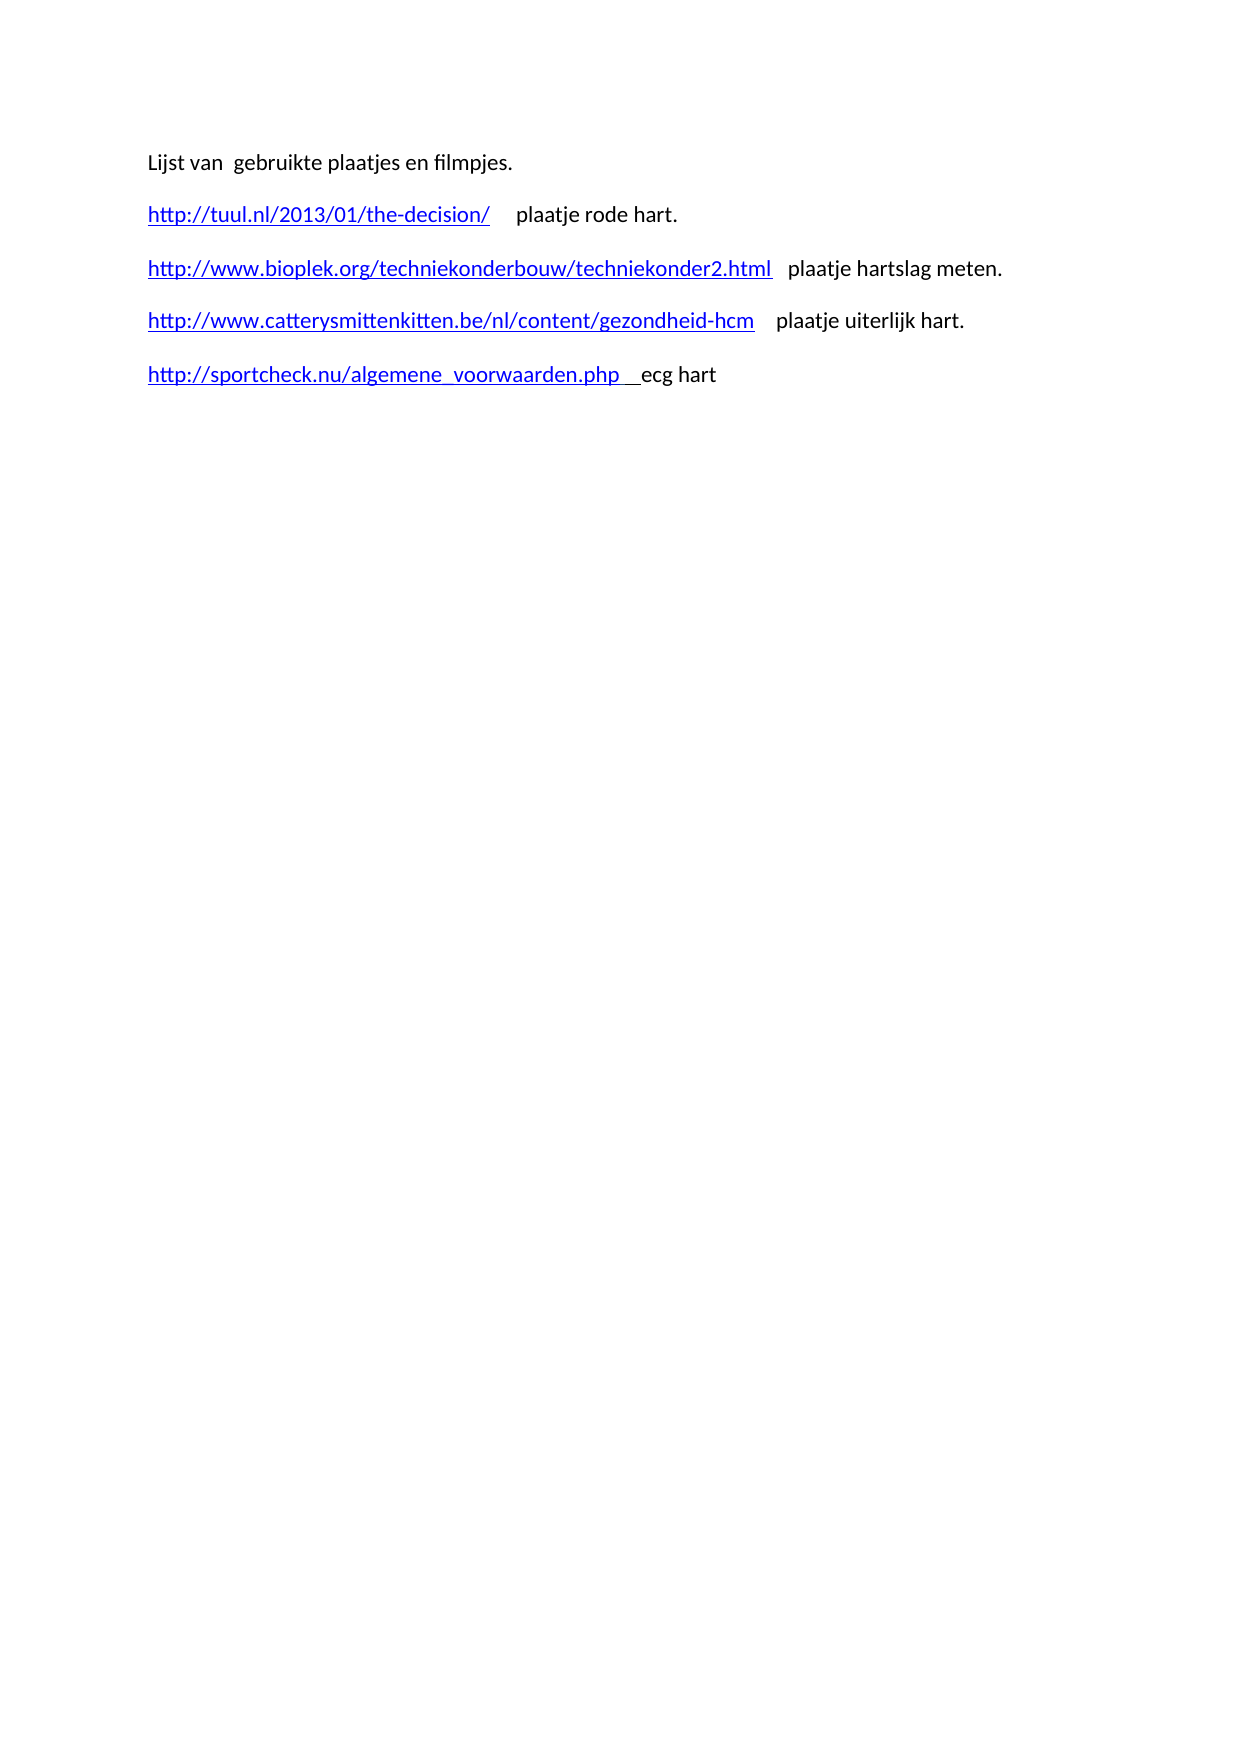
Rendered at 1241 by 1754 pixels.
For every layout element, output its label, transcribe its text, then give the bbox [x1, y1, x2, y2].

text http://www.catterysmittenkitten.be/nl/content/gezondheid-hcm plaatje uiterlijk hart. [148, 307, 1093, 335]
text Lijst van gebruikte plaatjes en filmpjes. [148, 148, 1093, 176]
text http://tuul.nl/2013/01/the-decision/ plaatje rode hart. [148, 201, 1093, 229]
text http://www.bioplek.org/techniekonderbouw/techniekonder2.html plaatje hartslag meten. [148, 254, 1093, 282]
text http://sportcheck.nu/algemene_voorwaarden.php ecg hart [148, 360, 1093, 388]
